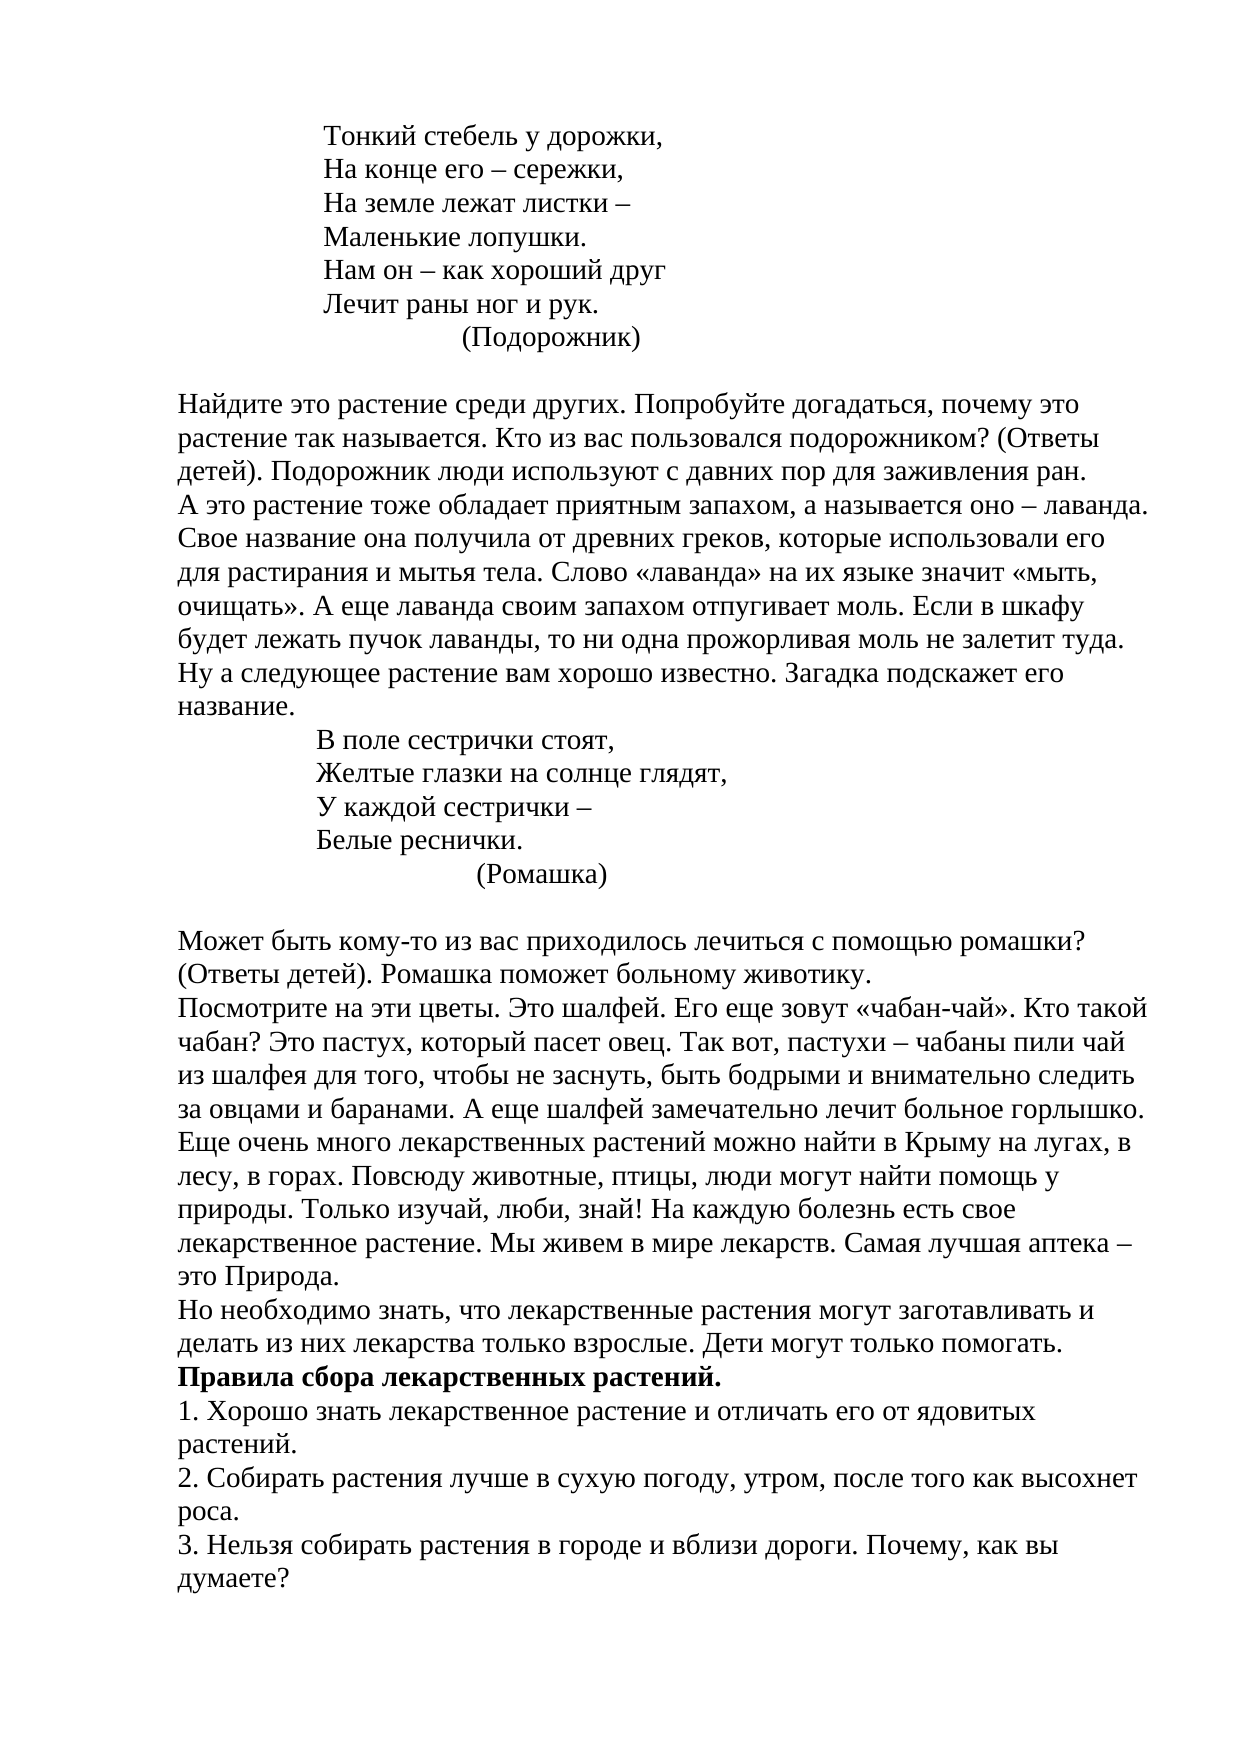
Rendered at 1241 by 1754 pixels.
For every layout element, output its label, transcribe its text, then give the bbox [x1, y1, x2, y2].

text Лечит раны ног и рук. [177, 286, 1152, 319]
text Посмотрите на эти цветы. Это шалфей. Его еще зовут «чабан-чай». Кто такой чабан? Это пастух, который пасет овец. Так вот, пастухи – чабаны пили чай из шалфея для того, чтобы не заснуть, быть бодрыми и внимательно следить за овцами и баранами. А еще шалфей замечательно лечит больное горлышко. [177, 990, 1152, 1124]
text 1. Хорошо знать лекарственное растение и отличать его от ядовитых растений. [177, 1393, 1152, 1460]
text (Подорожник) [177, 319, 1152, 353]
text 3. Нельзя собирать растения в городе и вблизи дороги. Почему, как вы думаете? [177, 1527, 1152, 1594]
text Маленькие лопушки. [177, 219, 1152, 252]
text (Ромашка) [177, 856, 1152, 889]
text 2. Собирать растения лучше в сухую погоду, утром, после того как высохнет роса. [177, 1460, 1152, 1527]
text Тонкий стебель у дорожки, [177, 118, 1152, 152]
text Может быть кому-то из вас приходилось лечиться с помощью ромашки? (Ответы детей). Ромашка поможет больному животику. [177, 923, 1152, 990]
text На земле лежат листки – [177, 185, 1152, 219]
text На конце его – сережки, [177, 152, 1152, 185]
text Еще очень много лекарственных растений можно найти в Крыму на лугах, в лесу, в горах. Повсюду животные, птицы, люди могут найти помощь у природы. Только изучай, люби, знай! На каждую болезнь есть свое лекарственное растение. Мы живем в мире лекарств. Самая лучшая аптека – это Природа. [177, 1124, 1152, 1292]
text Желтые глазки на солнце глядят, [177, 755, 1152, 789]
text Ну а следующее растение вам хорошо известно. Загадка подскажет его название. [177, 655, 1152, 722]
subtitle Правила сбора лекарственных растений. [177, 1359, 1152, 1393]
text А это растение тоже обладает приятным запахом, а называется оно – лаванда. Свое название она получила от древних греков, которые использовали его для растирания и мытья тела. Слово «лаванда» на их языке значит «мыть, очищать». А еще лаванда своим запахом отпугивает моль. Если в шкафу будет лежать пучок лаванды, то ни одна прожорливая моль не залетит туда. [177, 487, 1152, 655]
text Найдите это растение среди других. Попробуйте догадаться, почему это растение так называется. Кто из вас пользовался подорожником? (Ответы детей). Подорожник люди используют с давних пор для заживления ран. [177, 386, 1152, 487]
text Но необходимо знать, что лекарственные растения могут заготавливать и делать из них лекарства только взрослые. Дети могут только помогать. [177, 1292, 1152, 1359]
text У каждой сестрички – [177, 789, 1152, 822]
text Белые реснички. [177, 822, 1152, 856]
text Нам он – как хороший друг [177, 252, 1152, 286]
text В поле сестрички стоят, [177, 722, 1152, 755]
